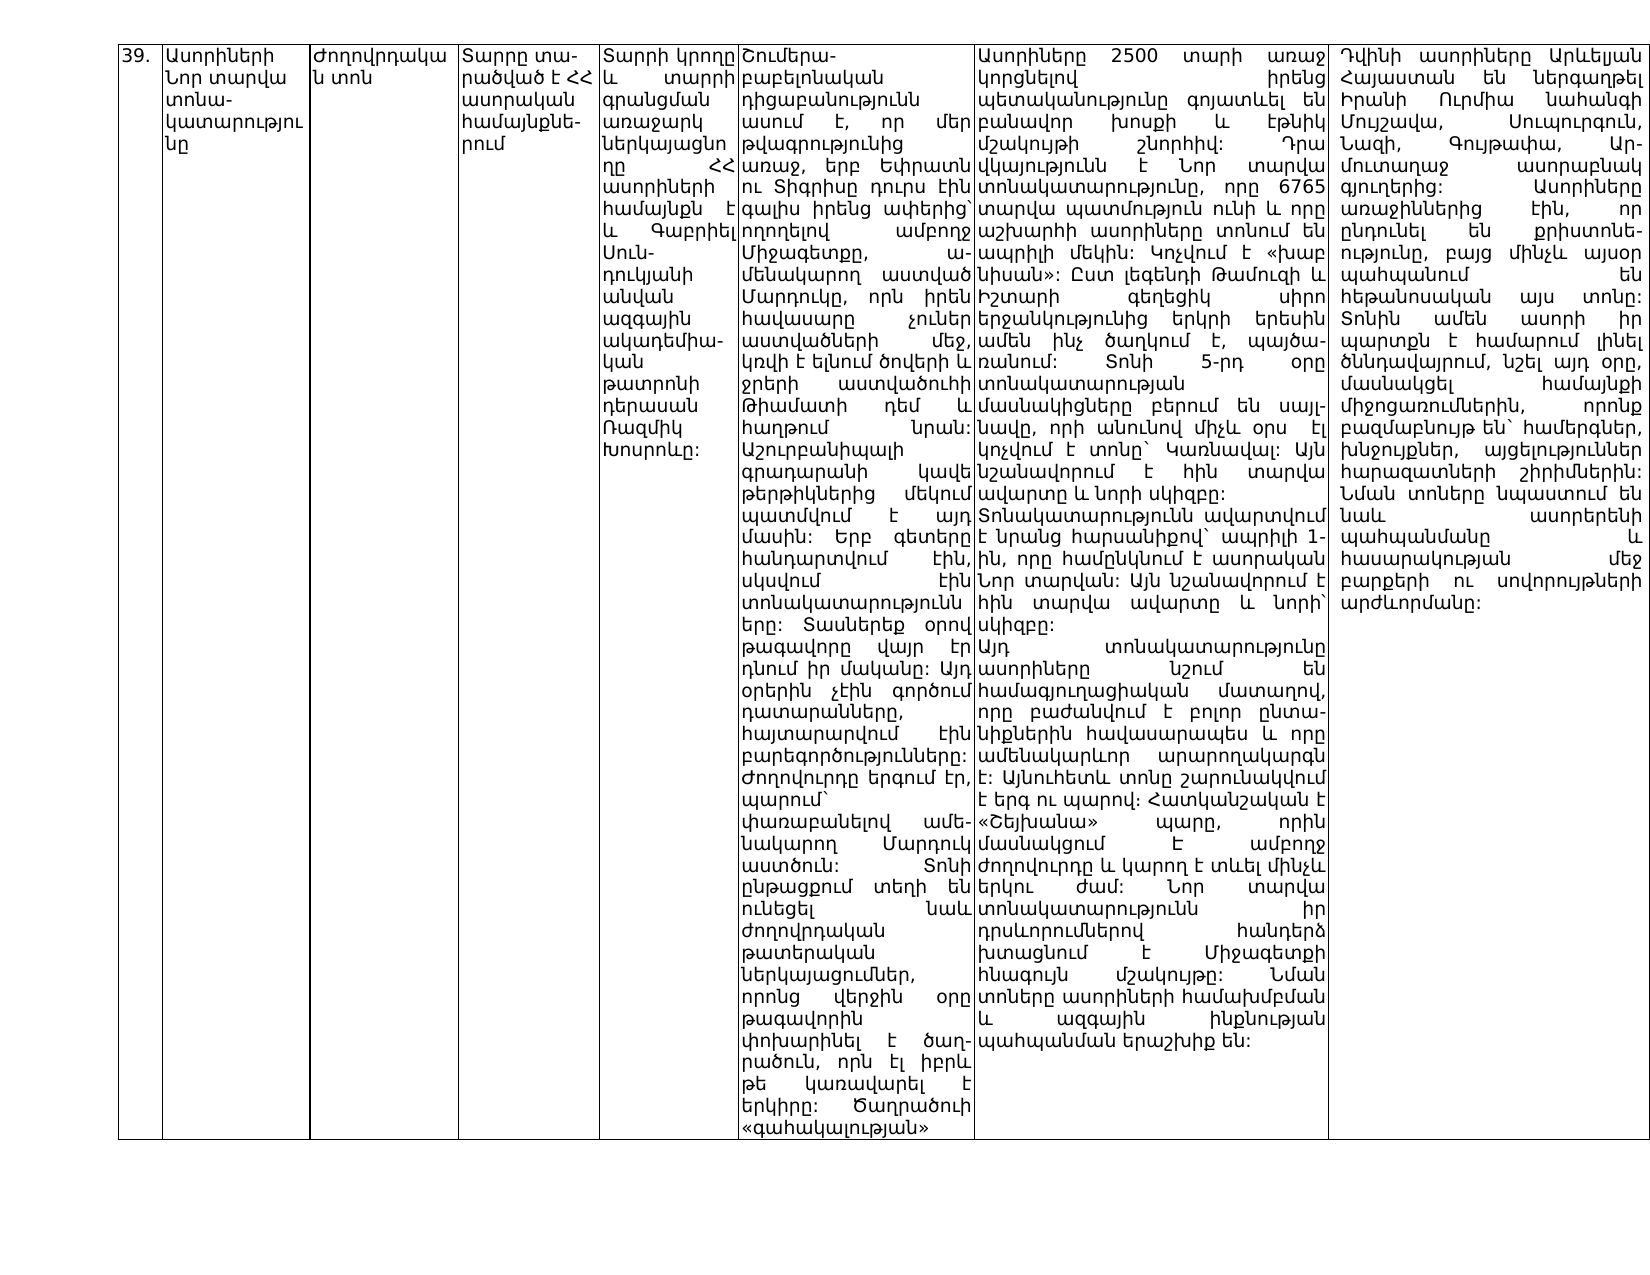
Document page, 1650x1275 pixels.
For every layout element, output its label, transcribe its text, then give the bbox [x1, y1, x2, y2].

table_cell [975, 45, 1328, 1139]
table_cell Ժողովրդական տոն [311, 45, 458, 1139]
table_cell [600, 45, 738, 1139]
table_cell 39. [119, 45, 162, 1139]
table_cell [739, 45, 974, 1139]
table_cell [1329, 45, 1649, 1139]
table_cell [459, 45, 599, 1139]
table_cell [163, 45, 309, 1139]
